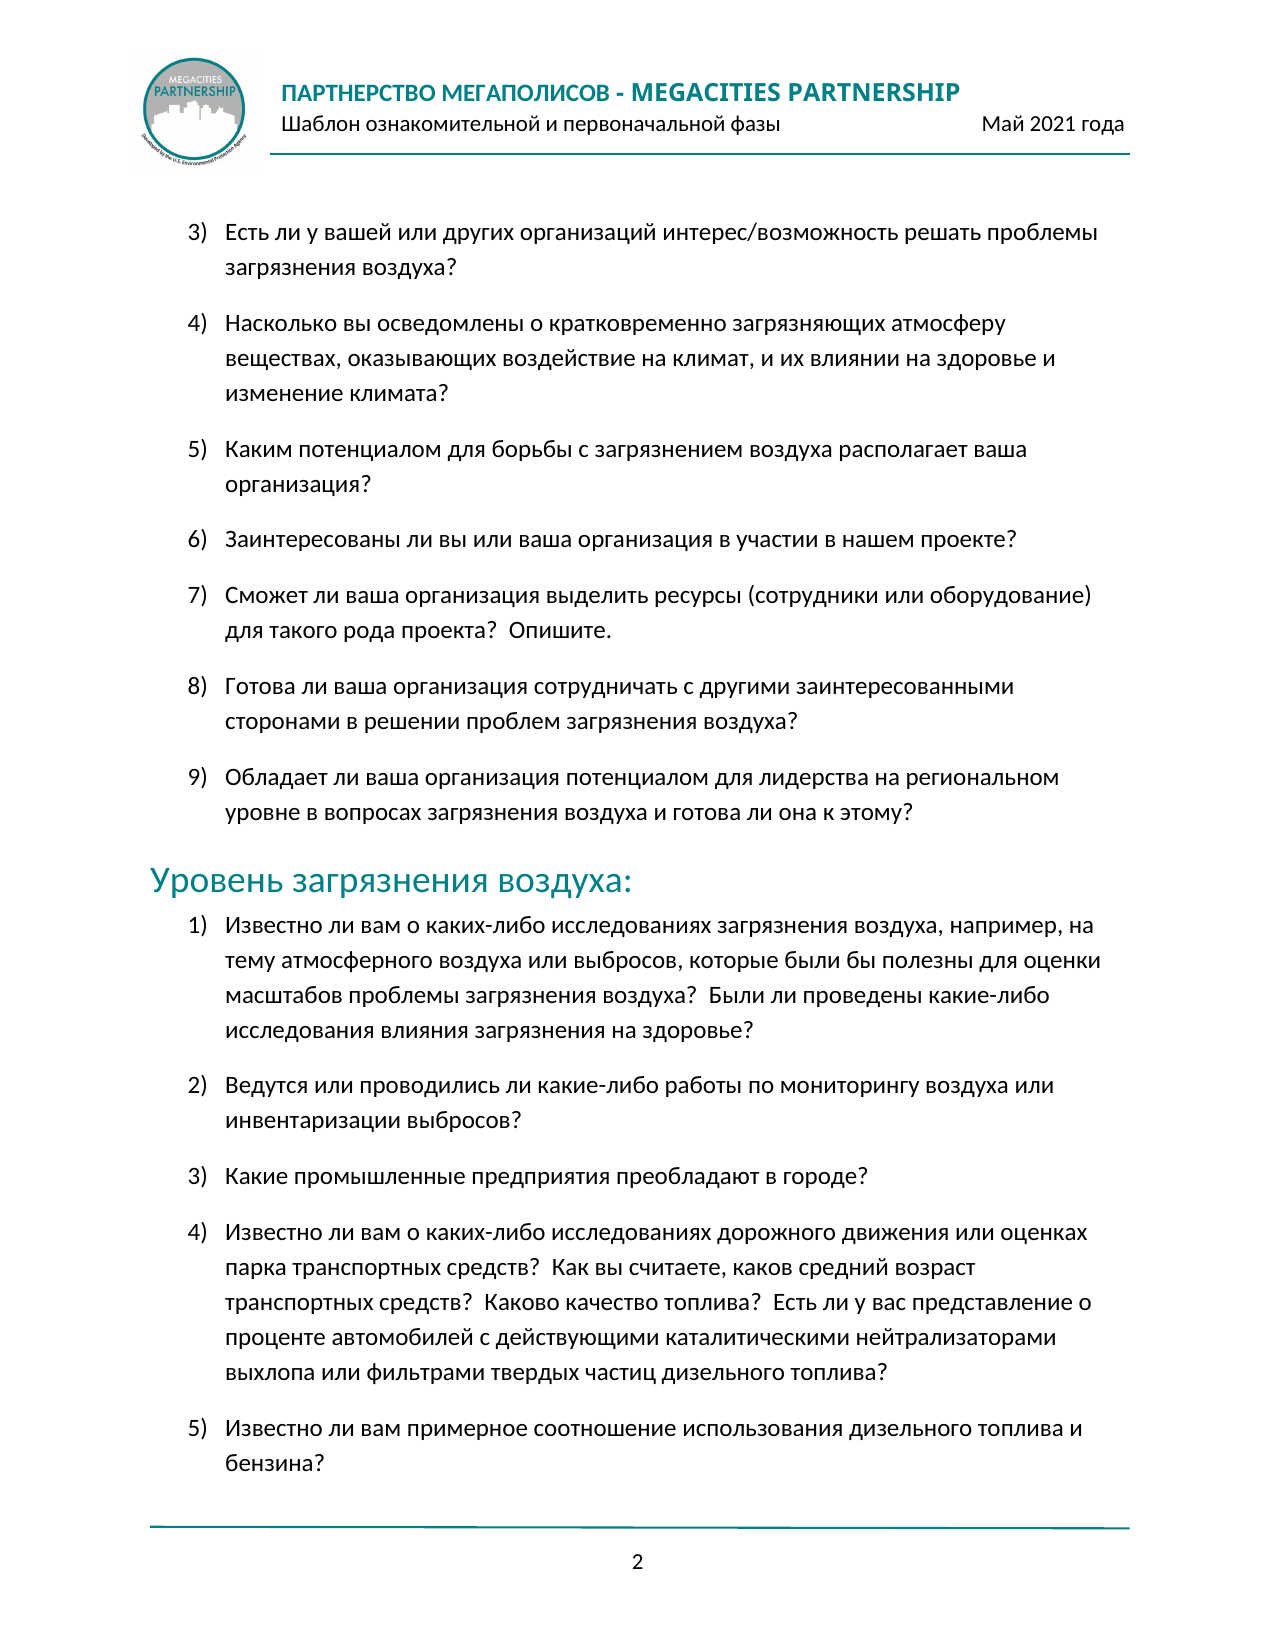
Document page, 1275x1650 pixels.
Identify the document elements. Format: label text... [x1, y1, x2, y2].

list Известно ли вам о каких-либо исследованиях загрязнения воздуха, например, на тему атмосферного воздуха или выбросов, которые были бы полезны для оценки масштабов проблемы загрязнения воздуха? Были ли проведены какие-либо исследования влияния загрязнения на здоровье? [187, 909, 1125, 1044]
list Насколько вы осведомлены о кратковременно загрязняющих атмосферу веществах, оказывающих воздействие на климат, и их влиянии на здоровье и изменение климата? [187, 307, 1125, 407]
list Есть ли у вашей или других организаций интерес/возможность решать проблемы загрязнения воздуха? [187, 216, 1125, 282]
list Ведутся или проводились ли какие-либо работы по мониторингу воздуха или инвентаризации выбросов? [187, 1069, 1125, 1135]
list Сможет ли ваша организация выделить ресурсы (сотрудники или оборудование) для такого рода проекта? Опишите. [187, 579, 1125, 645]
list Готова ли ваша организация сотрудничать с другими заинтересованными сторонами в решении проблем загрязнения воздуха? [187, 670, 1125, 736]
list Известно ли вам примерное соотношение использования дизельного топлива и бензина? [187, 1412, 1125, 1478]
list Заинтересованы ли вы или ваша организация в участии в нашем проекте? [187, 523, 1125, 554]
list Обладает ли ваша организация потенциалом для лидерства на региональном уровне в вопросах загрязнения воздуха и готова ли она к этому? [187, 761, 1125, 827]
list Каким потенциалом для борьбы с загрязнением воздуха располагает ваша организация? [187, 433, 1125, 498]
list Какие промышленные предприятия преобладают в городе? [187, 1160, 1125, 1191]
picture [129, 51, 263, 171]
list Известно ли вам о каких-либо исследованиях дорожного движения или оценках парка транспортных средств? Как вы считаете, каков средний возраст транспортных средств? Каково качество топлива? Есть ли у вас представление о проценте автомобилей с действующими каталитическими нейтрализаторами выхлопа или фильтрами твердых частиц дизельного топлива? [187, 1216, 1125, 1387]
subtitle Уровень загрязнения воздуха: [150, 856, 1125, 902]
